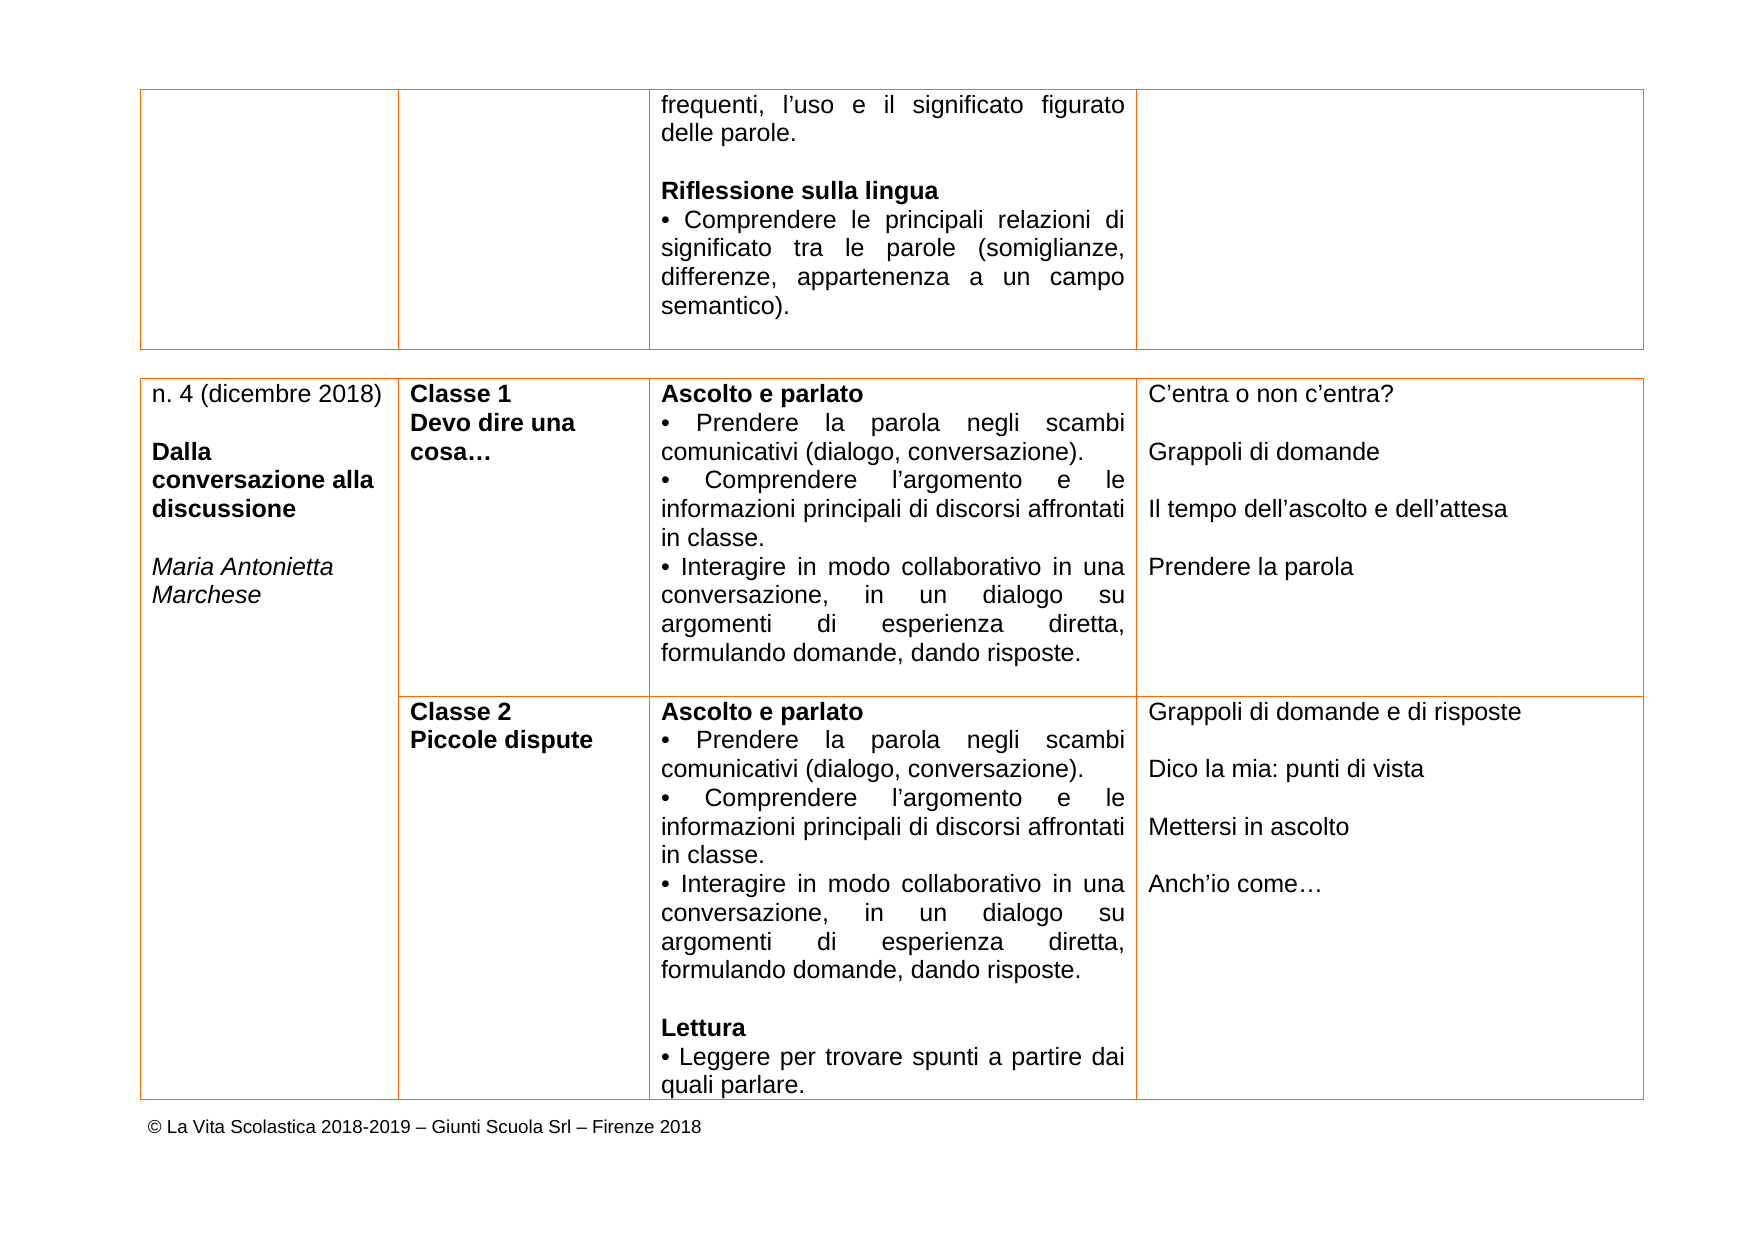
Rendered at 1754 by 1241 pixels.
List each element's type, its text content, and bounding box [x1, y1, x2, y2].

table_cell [1137, 697, 1643, 1099]
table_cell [1137, 90, 1643, 348]
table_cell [399, 90, 649, 348]
table_header Ascolto e parlato • Prendere la parola negli scambi comunicativi (dialogo, conversazione). • Comprendere l’argomento e le informazioni principali di discorsi affrontati in classe. • Interagire in modo collaborativo in una conversazione, in un dialogo su argomenti di esperienza diretta, formulando domande, dando risposte. [650, 379, 1136, 696]
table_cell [399, 697, 649, 1099]
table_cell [650, 697, 1136, 1099]
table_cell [650, 90, 1136, 348]
table_header Classe 1 Devo dire una cosa… [399, 379, 649, 696]
table_header n. 4 (dicembre 2018) Dalla conversazione alla discussione Maria Antonietta Marchese [141, 379, 398, 1099]
table_header C’entra o non c’entra? Grappoli di domande Il tempo dell’ascolto e dell’attesa Prendere la parola [1137, 379, 1643, 696]
